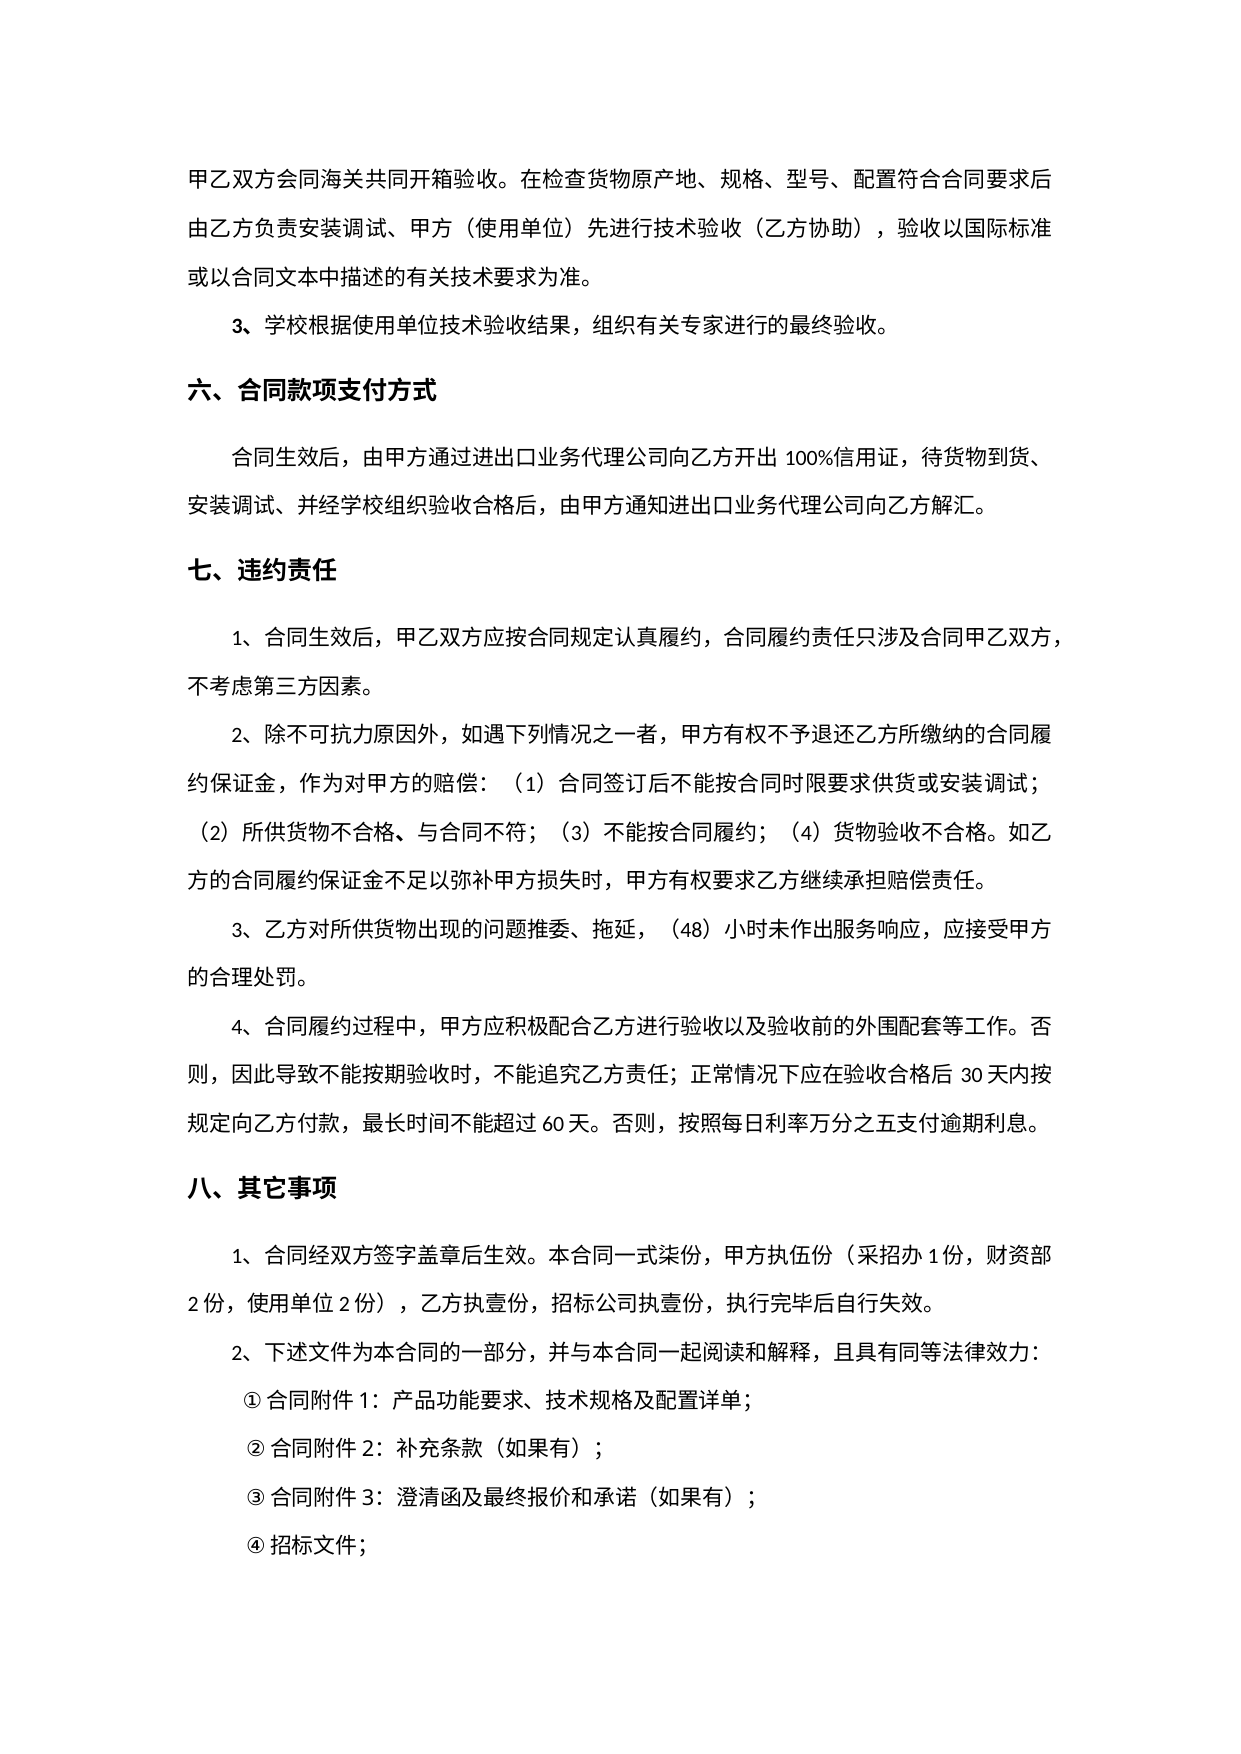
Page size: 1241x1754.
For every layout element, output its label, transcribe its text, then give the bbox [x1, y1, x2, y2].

text 八、其它事项 [187, 1154, 1053, 1219]
text 1、合同生效后，甲乙双方应按合同规定认真履约，合同履约责任只涉及合同甲乙双方，不考虑第三方因素。 [187, 619, 1053, 701]
text 3、乙方对所供货物出现的问题推委、拖延，（48）小时未作出服务响应，应接受甲方的合理处罚。 [187, 911, 1053, 992]
text ③合同附件3：澄清函及最终报价和承诺（如果有）； [187, 1479, 1053, 1512]
text 合同生效后，由甲方通过进出口业务代理公司向乙方开出100%信用证，待货物到货、安装调试、并经学校组织验收合格后，由甲方通知进出口业务代理公司向乙方解汇。 [187, 439, 1053, 521]
text ④招标文件； [187, 1528, 1053, 1560]
text 1、合同经双方签字盖章后生效。本合同一式柒份，甲方执伍份（采招办1份，财资部2份，使用单位2份），乙方执壹份，招标公司执壹份，执行完毕后自行失效。 [187, 1237, 1053, 1318]
text 六、合同款项支付方式 [187, 356, 1053, 421]
text ②合同附件2：补充条款（如果有）； [187, 1431, 1053, 1463]
text 3、学校根据使用单位技术验收结果，组织有关专家进行的最终验收。 [187, 308, 1053, 340]
text 2、下述文件为本合同的一部分，并与本合同一起阅读和解释，且具有同等法律效力： [187, 1334, 1053, 1367]
text ①合同附件1：产品功能要求、技术规格及配置详单； [187, 1383, 1053, 1415]
text 七、违约责任 [187, 536, 1053, 601]
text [187, 162, 1053, 292]
text 4、合同履约过程中，甲方应积极配合乙方进行验收以及验收前的外围配套等工作。否则，因此导致不能按期验收时，不能追究乙方责任；正常情况下应在验收合格后30天内按规定向乙方付款，最长时间不能超过60天。否则，按照每日利率万分之五支付逾期利息。 [187, 1008, 1053, 1138]
text 2、除不可抗力原因外，如遇下列情况之一者，甲方有权不予退还乙方所缴纳的合同履约保证金，作为对甲方的赔偿：（1）合同签订后不能按合同时限要求供货或安装调试；（2）所供货物不合格、与合同不符；（3）不能按合同履约；（4）货物验收不合格。如乙方的合同履约保证金不足以弥补甲方损失时，甲方有权要求乙方继续承担赔偿责任。 [187, 717, 1053, 895]
